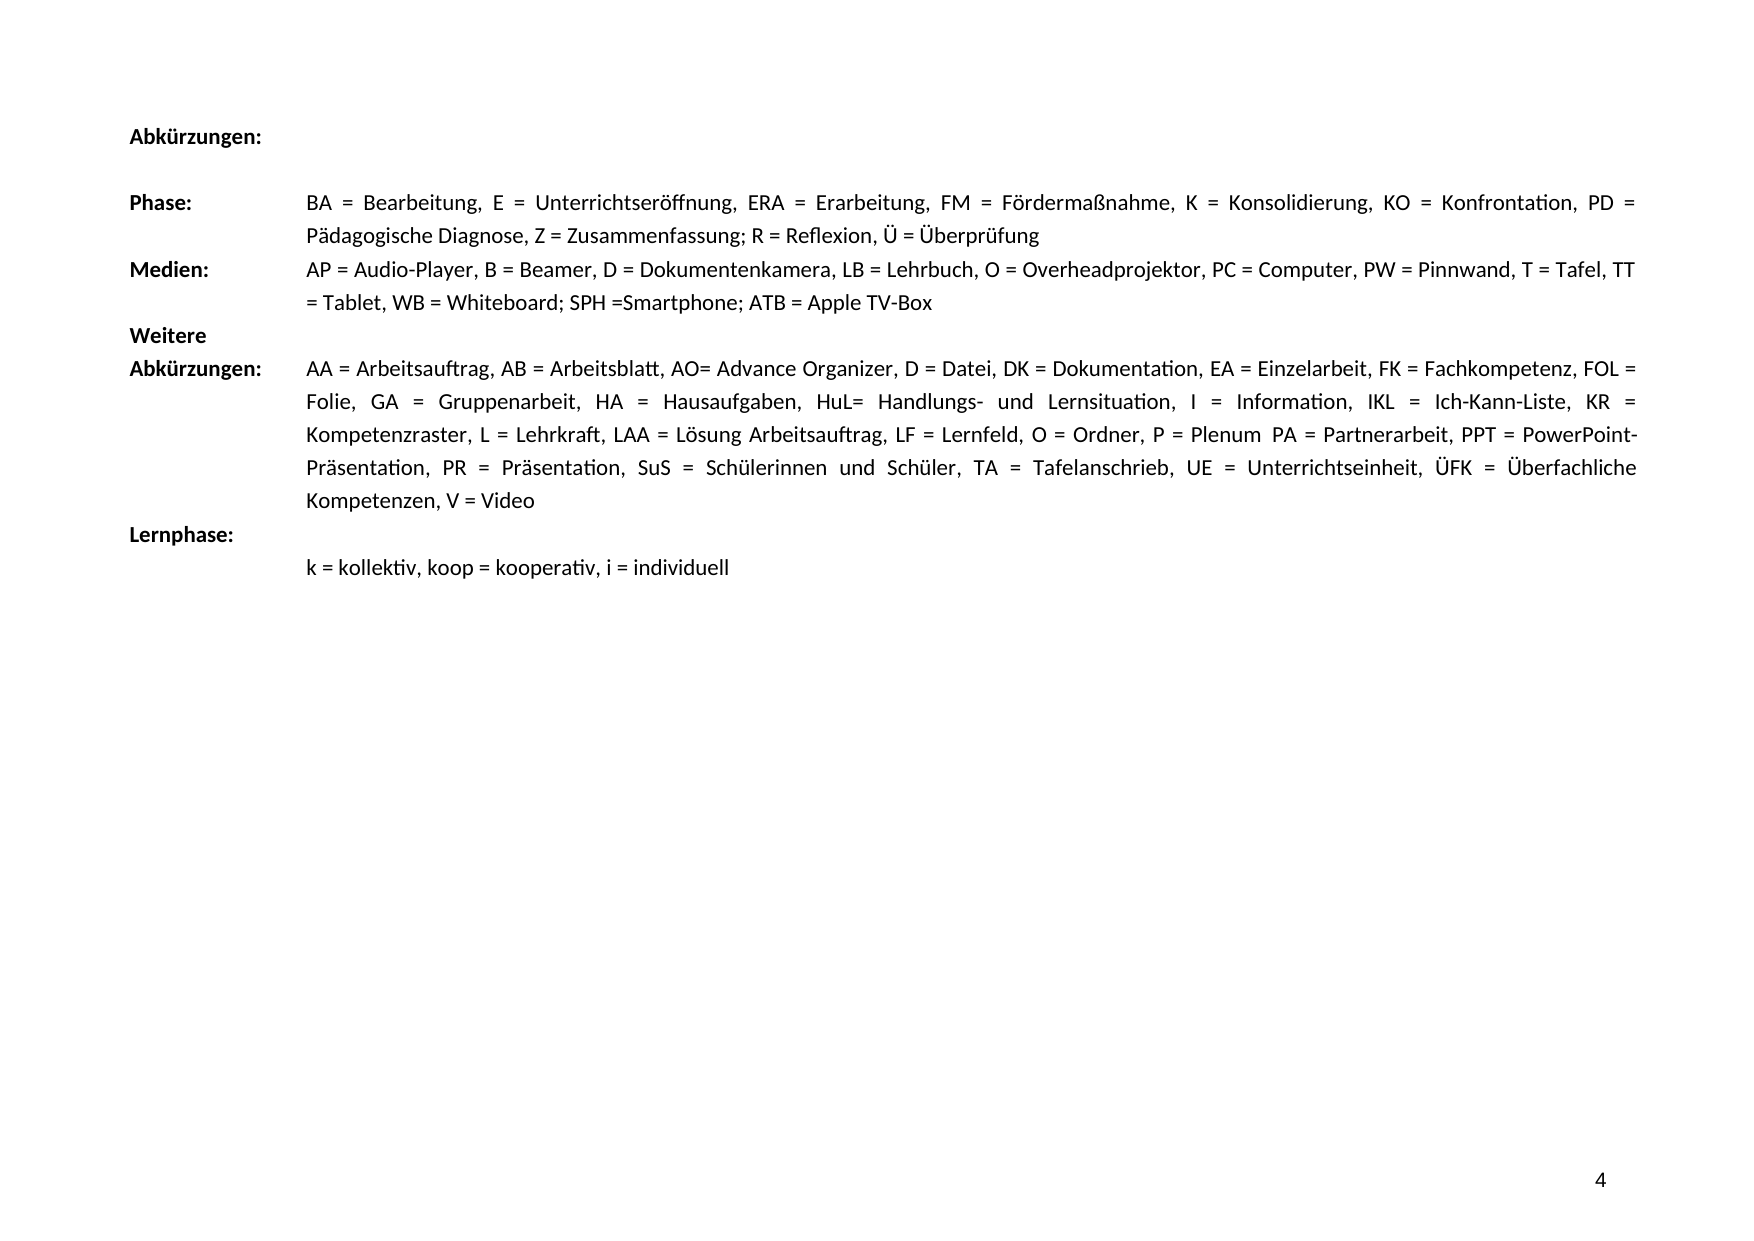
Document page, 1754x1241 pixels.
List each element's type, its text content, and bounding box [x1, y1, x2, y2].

table_header BA = Bearbeitung, E = Unterrichtseröffnung, ERA = Erarbeitung, FM = Fördermaßnahme, K = Konsolidierung, KO = Konfrontation, PD = Pädagogische Diagnose, Z = Zusammenfassung; R = Reflexion, Ü = Überprüfung AP = Audio-Player, B = Beamer, D = Dokumentenkamera, LB = Lehrbuch, O = Overheadprojektor, PC = Computer, PW = Pinnwand, T = Tafel, TT = Tablet, WB = Whiteboard; SPH =Smartphone; ATB = Apple TV-Box AA = Arbeitsauftrag, AB = Arbeitsblatt, AO= Advance Organizer, D = Datei, DK = Dokumentation, EA = Einzelarbeit, FK = Fachkompetenz, FOL = Folie, GA = Gruppenarbeit, HA = Hausaufgaben, HuL= Handlungs- und Lernsituation, I = Information, IKL = Ich-Kann-Liste, KR = Kompetenzraster, L = Lehrkraft, LAA = Lösung Arbeitsauftrag, LF = Lernfeld, O = Ordner, P = Plenum PA = Partnerarbeit, PPT = PowerPoint-Präsentation, PR = Präsentation, SuS = Schülerinnen und Schüler, TA = Tafelanschrieb, UE = Unterrichtseinheit, ÜFK = Überfachliche Kompetenzen, V = Video k = kollektiv, koop = kooperativ, i = individuell [295, 118, 1650, 615]
table_header Abkürzungen: Phase: Medien: Weitere Abkürzungen: Lernphase: [118, 118, 295, 615]
